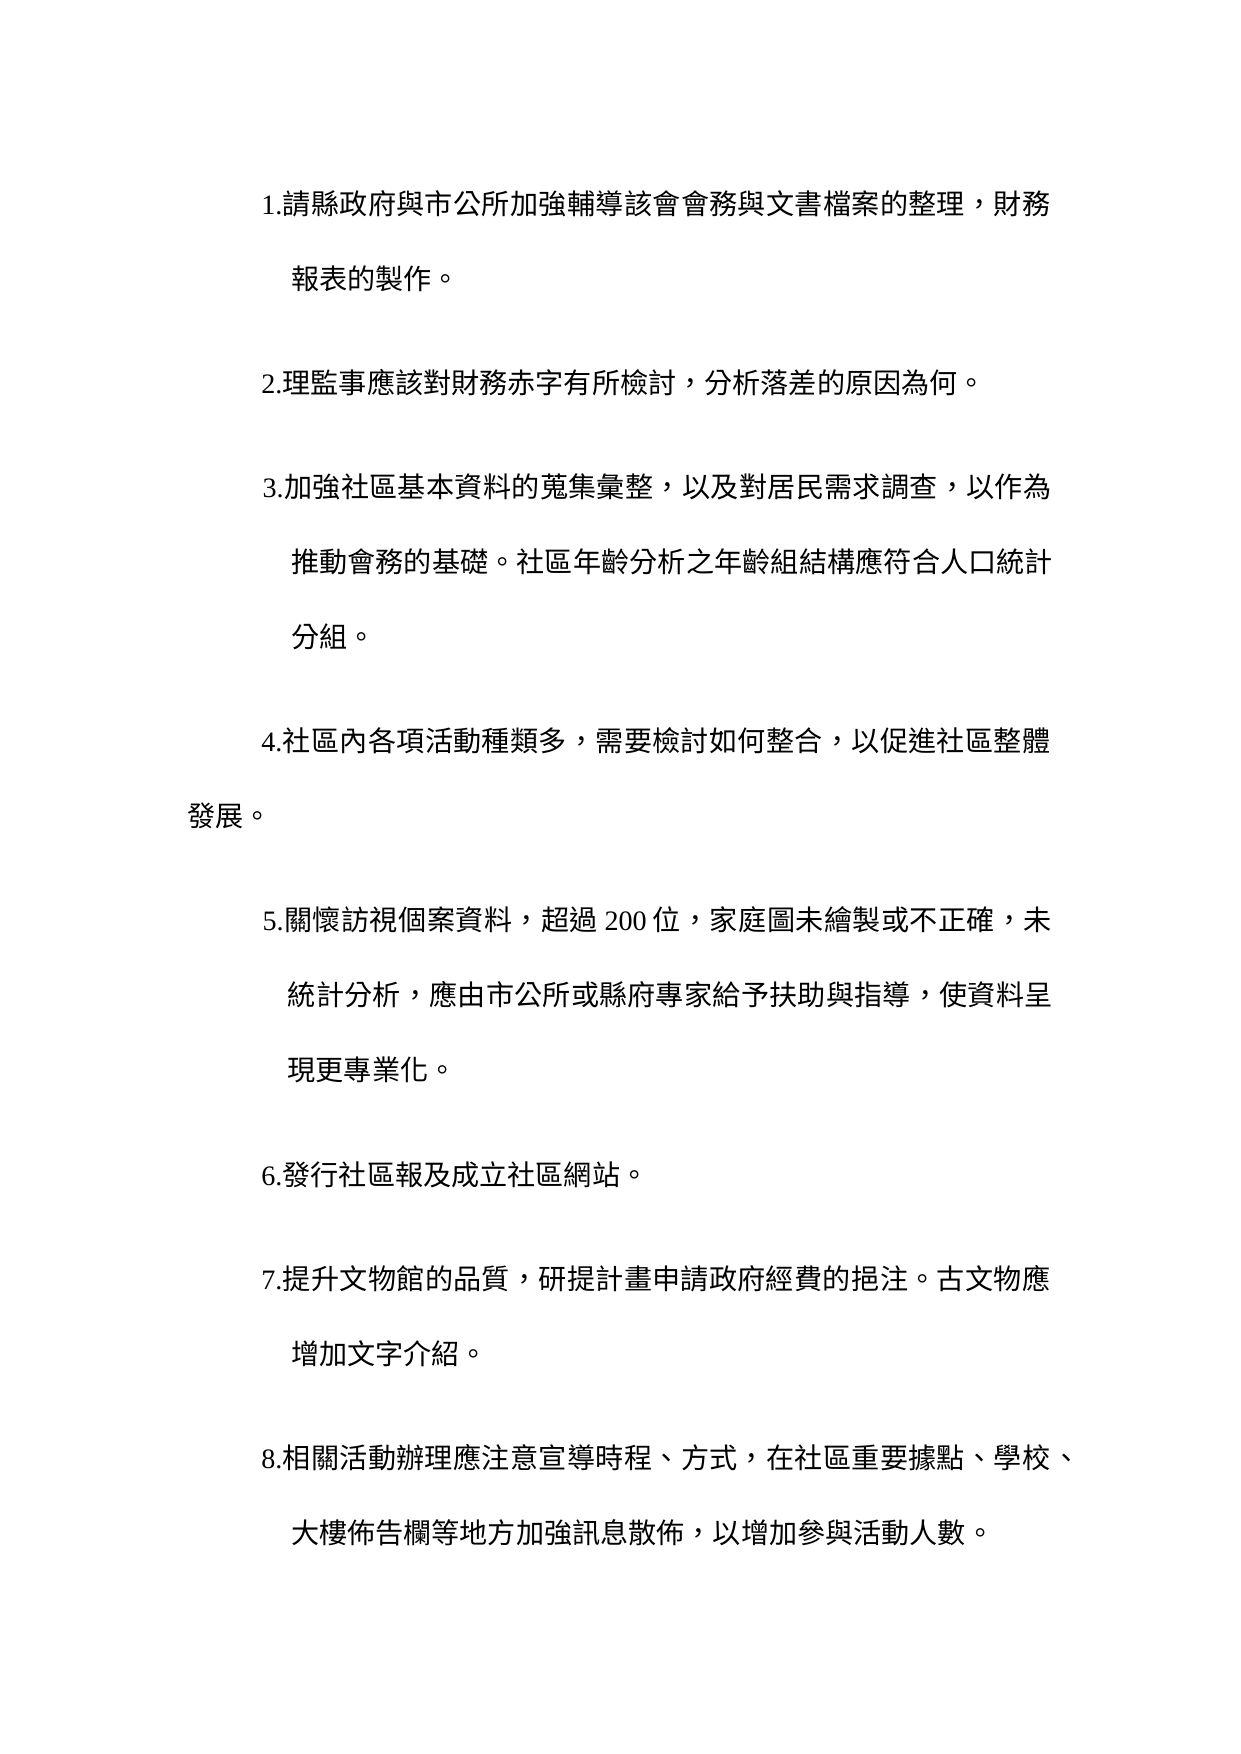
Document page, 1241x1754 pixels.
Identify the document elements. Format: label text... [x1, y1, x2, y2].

text 2.理監事應該對財務赤字有所檢討，分析落差的原因為何。 [261, 344, 1053, 419]
text 5.關懷訪視個案資料，超過200位，家庭圖未繪製或不正確，未統計分析，應由市公所或縣府專家給予扶助與指導，使資料呈現更專業化。 [262, 881, 1053, 1106]
text 8.相關活動辦理應注意宣導時程、方式，在社區重要據點、學校、大樓佈告欄等地方加強訊息散佈，以增加參與活動人數。 [261, 1419, 1053, 1569]
text 3.加強社區基本資料的蒐集彙整，以及對居民需求調查，以作為推動會務的基礎。社區年齡分析之年齡組結構應符合人口統計分組。 [262, 448, 1053, 673]
text 4.社區內各項活動種類多，需要檢討如何整合，以促進社區整體發展。 [187, 702, 1053, 852]
text 7.提升文物館的品質，研提計畫申請政府經費的挹注。古文物應增加文字介紹。 [261, 1239, 1053, 1389]
text 6.發行社區報及成立社區網站。 [187, 1135, 1053, 1210]
text 1.請縣政府與市公所加強輔導該會會務與文書檔案的整理，財務報表的製作。 [261, 164, 1053, 314]
